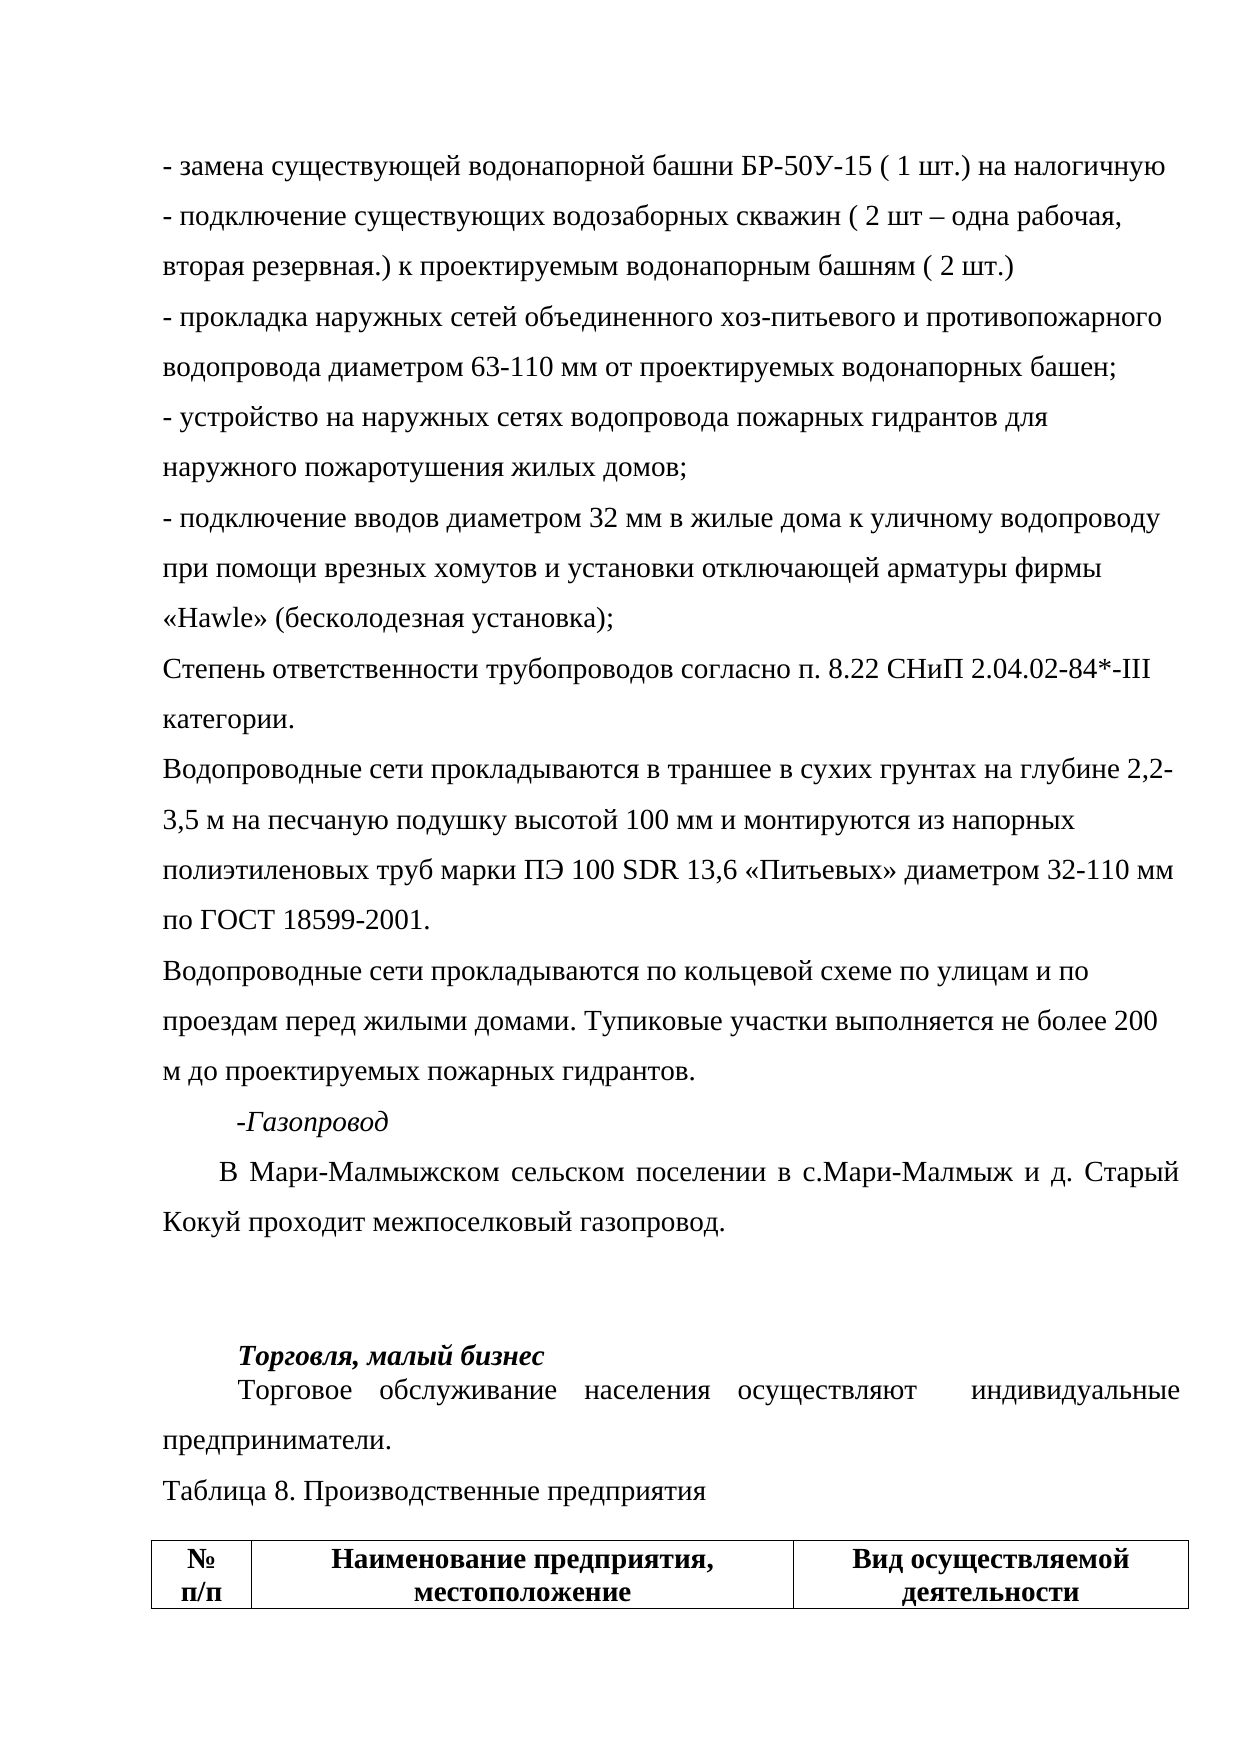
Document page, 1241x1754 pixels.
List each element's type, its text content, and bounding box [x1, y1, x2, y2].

text - подключение вводов диаметром в жилые дома к уличному водопроводу при помощи врезных хомутов и установки отключающей арматуры фирмы «Hawle» (бесколодезная установка); [162, 500, 1181, 634]
table_header Вид осуществляемой деятельности [794, 1541, 1188, 1608]
list Торговое обслуживание населения осуществляют индивидуальные предприниматели. [162, 1372, 1181, 1456]
text Водопроводные сети прокладываются в траншее в сухих грунтах на глубине 2,2- на песчаную подушку высотой и монтируются из напорных полиэтиленовых труб марки ПЭ 100 SDR 13,6 «Питьевых» диаметром 32- по ГОСТ 18599-2001. [162, 751, 1181, 936]
text - замена существующей водонапорной башни БР-50У-15 ( 1 шт.) на налогичную [162, 148, 1181, 181]
text -Газопровод [162, 1104, 1181, 1137]
table_header № п/п [152, 1541, 251, 1608]
table_header Наименование предприятия, местоположение [252, 1541, 793, 1608]
text Таблица 8. Производственные предприятия [162, 1473, 1181, 1506]
text - устройство на наружных сетях водопровода пожарных гидрантов для наружного пожаротушения жилых домов; [162, 399, 1181, 483]
text Водопроводные сети прокладываются по кольцевой схеме по улицам и по проездам перед жилыми домами. Тупиковые участки выполняется не более до проектируемых пожарных гидрантов. [162, 953, 1181, 1087]
list Торговля, малый бизнес [162, 1338, 1181, 1372]
text - подключение существующих водозаборных скважин ( 2 шт – одна рабочая, вторая резервная.) к проектируемым водонапорным башням ( 2 шт.) [162, 198, 1181, 282]
text В Мари-Малмыжском сельском поселении в с.Мари-Малмыж и д. Старый Кокуй проходит межпоселковый газопровод. [162, 1154, 1181, 1238]
text Степень ответственности трубопроводов согласно п. 8.22 СНиП 2.04.02-84*-III категории. [162, 651, 1181, 735]
text - прокладка наружных сетей объединенного хоз-питьевого и противопожарного водопровода диаметром 63- от проектируемых водонапорных башен; [162, 299, 1181, 382]
